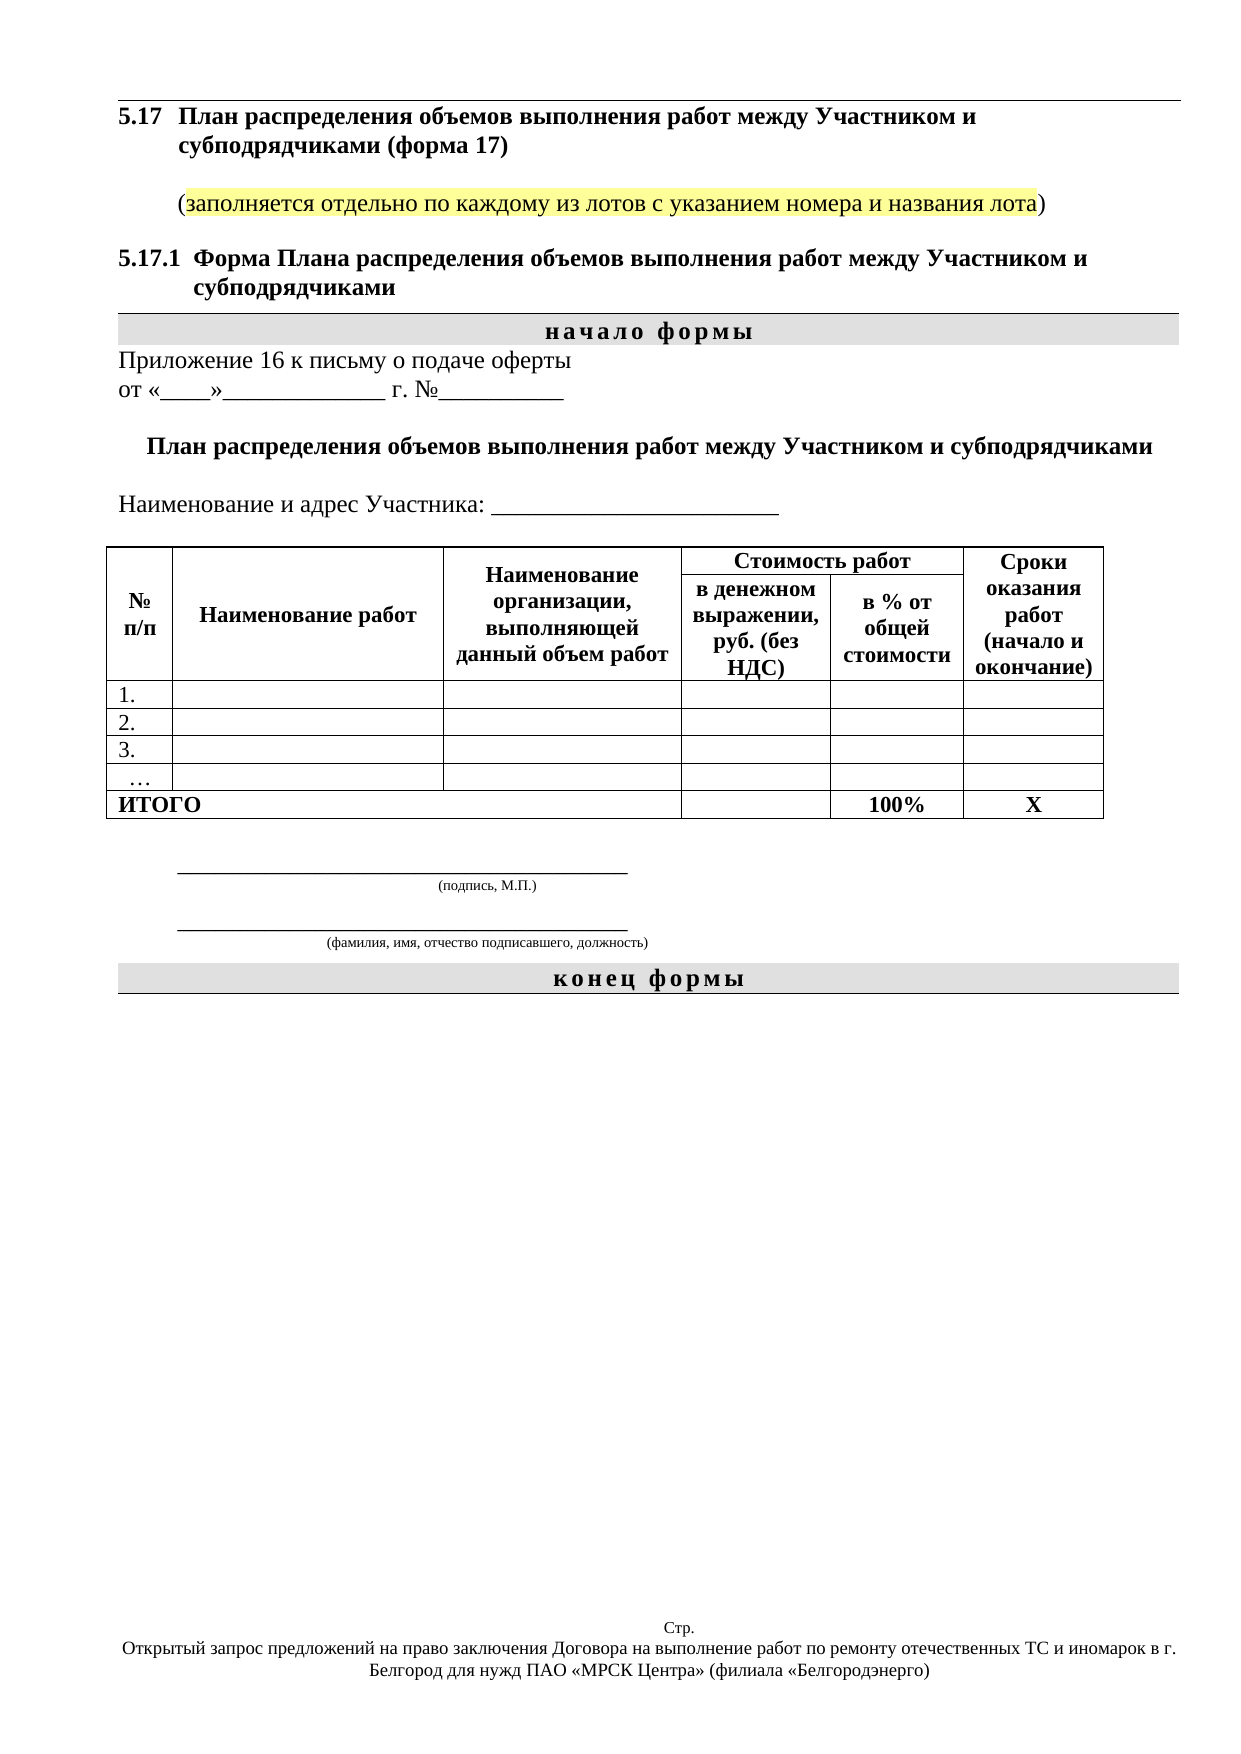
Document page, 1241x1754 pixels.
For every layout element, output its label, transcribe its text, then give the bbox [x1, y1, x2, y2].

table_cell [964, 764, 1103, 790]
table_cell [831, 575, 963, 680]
subtitle План распределения объемов выполнения работ между Участником и субподрядчиками (форма 17) [118, 101, 1181, 158]
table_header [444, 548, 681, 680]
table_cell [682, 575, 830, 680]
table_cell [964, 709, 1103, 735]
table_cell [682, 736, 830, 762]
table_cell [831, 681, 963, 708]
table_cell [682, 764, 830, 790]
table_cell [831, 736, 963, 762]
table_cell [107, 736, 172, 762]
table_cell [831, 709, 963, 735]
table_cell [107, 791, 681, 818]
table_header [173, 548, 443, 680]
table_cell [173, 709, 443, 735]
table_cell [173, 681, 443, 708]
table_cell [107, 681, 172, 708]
subtitle Форма Плана распределения объемов выполнения работ между Участником и субподрядчиками [118, 243, 1181, 301]
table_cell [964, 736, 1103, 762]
text конец формы [118, 963, 1179, 993]
text План распределения объемов выполнения работ между Участником и субподрядчиками [118, 431, 1181, 460]
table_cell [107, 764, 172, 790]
text (подпись, М.П.) [118, 876, 797, 905]
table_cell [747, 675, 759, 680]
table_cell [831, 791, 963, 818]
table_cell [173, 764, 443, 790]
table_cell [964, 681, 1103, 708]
text ____________________________________ [118, 848, 1181, 876]
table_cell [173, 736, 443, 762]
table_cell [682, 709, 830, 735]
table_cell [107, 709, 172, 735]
text Наименование и адрес Участника: _______________________ [118, 489, 1181, 518]
text (фамилия, имя, отчество подписавшего, должность) [118, 934, 797, 963]
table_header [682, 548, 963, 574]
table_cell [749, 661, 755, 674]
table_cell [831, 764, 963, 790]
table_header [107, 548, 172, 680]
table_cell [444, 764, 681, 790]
text начало формы [118, 314, 1179, 345]
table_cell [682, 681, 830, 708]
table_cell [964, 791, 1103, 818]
text Приложение 16 к письму о подаче оферты от «____»_____________ г. №__________ [118, 345, 1181, 403]
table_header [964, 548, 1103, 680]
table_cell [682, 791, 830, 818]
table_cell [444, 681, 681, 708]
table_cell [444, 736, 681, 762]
text ____________________________________ [118, 905, 1181, 934]
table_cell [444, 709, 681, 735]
